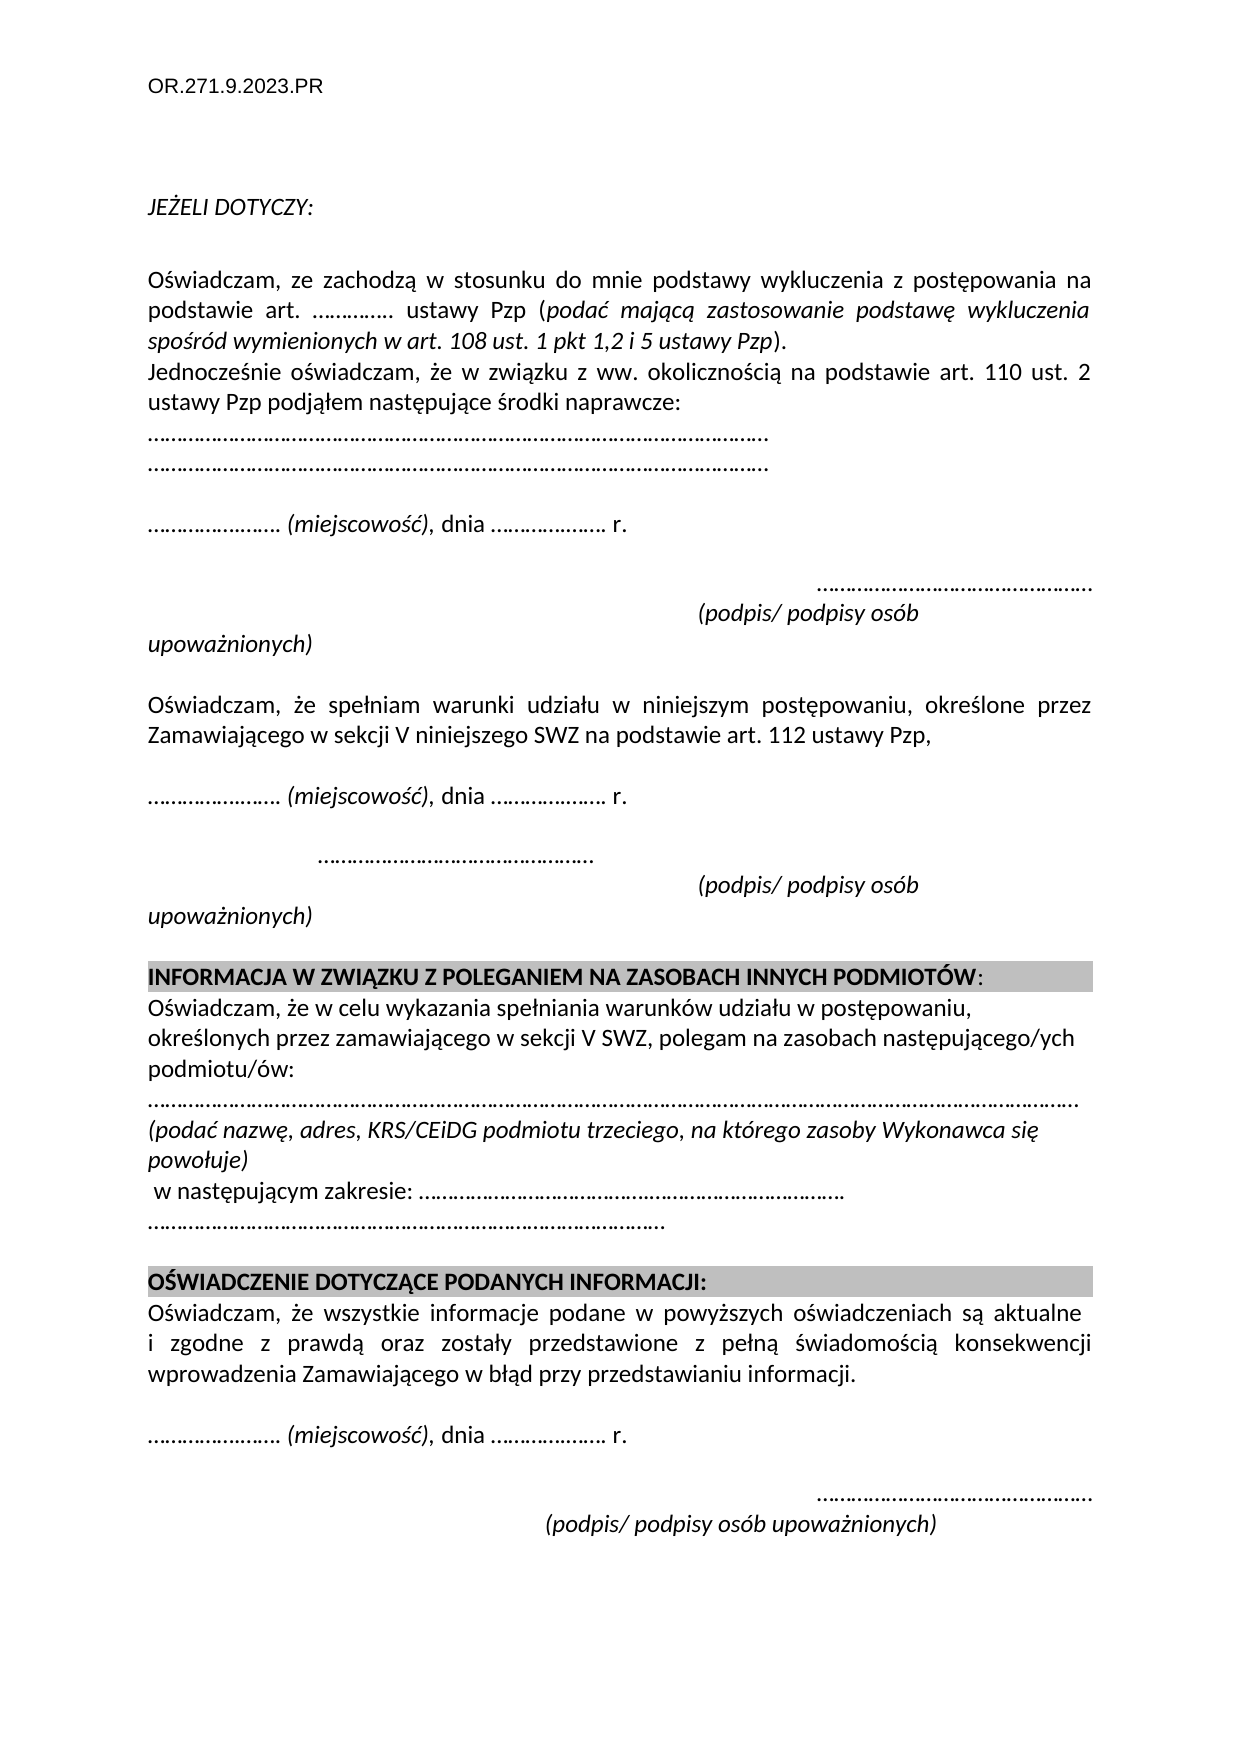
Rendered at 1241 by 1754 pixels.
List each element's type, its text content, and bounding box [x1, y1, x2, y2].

text ………………………………………… [148, 811, 1093, 869]
text (podpis/ podpisy osób upoważnionych) [148, 597, 1093, 658]
text JEŻELI DOTYCZY: [148, 191, 1093, 221]
text Oświadczam, że w celu wykazania spełniania warunków udziału w postępowaniu, określonych przez zamawiającego w sekcji V SWZ, polegam na zasobach następującego/ych podmiotu/ów: ……………………………………………………………………………………………………………………………………………… [148, 992, 1093, 1114]
text …………….……. (miejscowość), dnia ………….……. r. [148, 781, 1093, 811]
text ……………………………………………………………………………………………… [148, 417, 1093, 447]
text Oświadczam, że wszystkie informacje podane w powyższych oświadczeniach są aktualne i zgodne z prawdą oraz zostały przedstawione z pełną świadomością konsekwencji wprowadzenia Zamawiającego w błąd przy przedstawianiu informacji. [148, 1297, 1093, 1388]
text …………….……. (miejscowość), dnia ………….……. r. [148, 508, 1093, 539]
text ……………………………………………………………………………………………… [148, 447, 1093, 478]
text Jednocześnie oświadczam, że w związku z ww. okolicznością na podstawie art. 110 ust. 2 ustawy Pzp podjąłem następujące środki naprawcze: [148, 356, 1093, 417]
text (podać nazwę, adres, KRS/CEiDG podmiotu trzeciego, na którego zasoby Wykonawca się powołuje) [148, 1114, 1093, 1175]
text Oświadczam, że spełniam warunki udziału w niniejszym postępowaniu, określone przez Zamawiającego w sekcji V niniejszego SWZ na podstawie art. 112 ustawy Pzp, [148, 689, 1093, 750]
text …………….……. (miejscowość), dnia ………….……. r. [148, 1419, 1093, 1449]
text OŚWIADCZENIE DOTYCZĄCE PODANYCH INFORMACJI: [148, 1266, 1093, 1297]
text INFORMACJA W ZWIĄZKU Z POLEGANIEM NA ZASOBACH INNYCH PODMIOTÓW: [148, 961, 1093, 992]
text Oświadczam, ze zachodzą w stosunku do mnie podstawy wykluczenia z postępowania na podstawie art. ………….. ustawy Pzp (podać mającą zastosowanie podstawę wykluczenia spośród wymienionych w art. 108 ust. 1 pkt 1,2 i 5 ustawy Pzp). [148, 264, 1093, 356]
text (podpis/ podpisy osób upoważnionych) [148, 869, 1093, 931]
text ………………………………………… [148, 1449, 1093, 1508]
text (podpis/ podpisy osób upoważnionych) [148, 1508, 1093, 1538]
text w następującym zakresie: ………………………………….…………………………….……………………………………………………………………………… [148, 1175, 1093, 1236]
text ………………………………………… [148, 539, 1093, 597]
